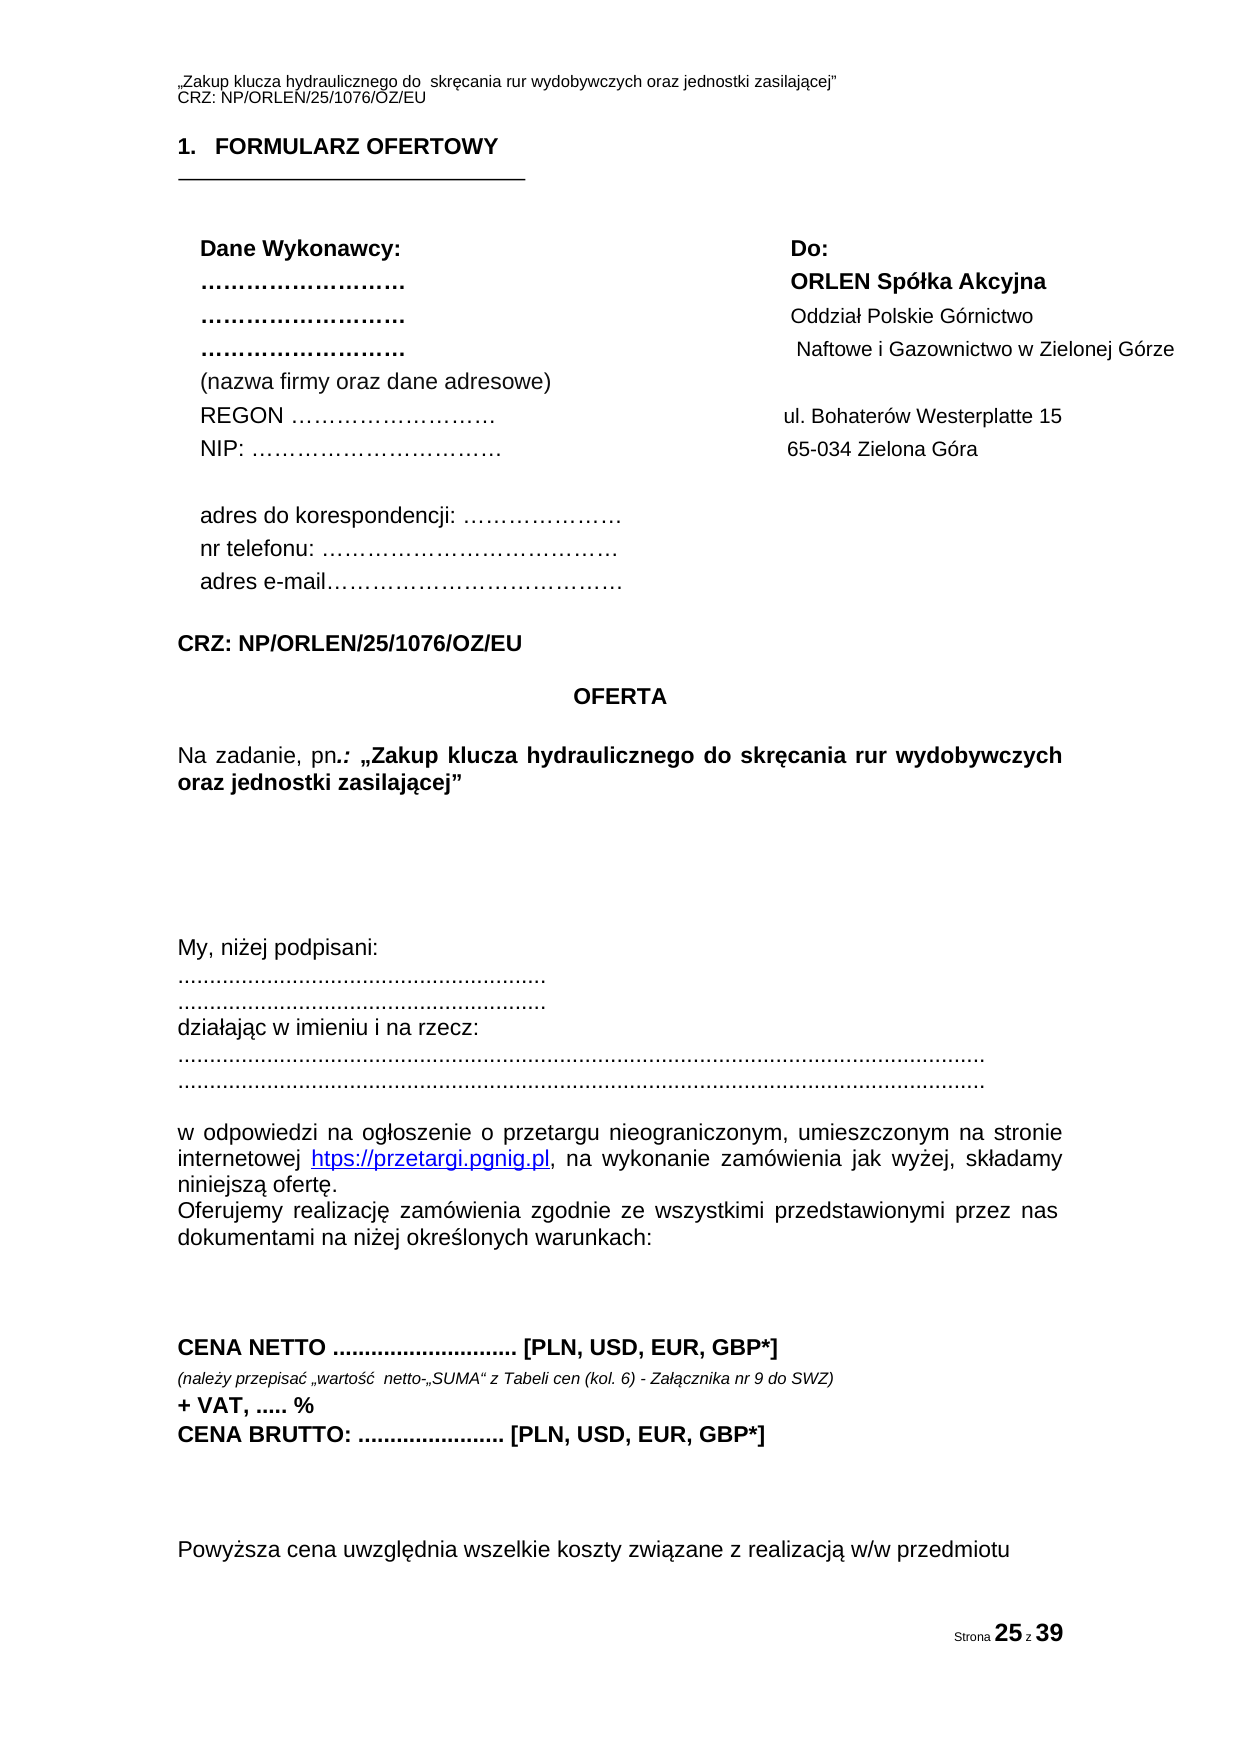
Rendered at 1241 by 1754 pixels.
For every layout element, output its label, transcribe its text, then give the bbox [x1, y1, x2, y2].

text 1. FORMULARZ OFERTOWY [177, 133, 1063, 159]
text Na zadanie, pn.: „Zakup klucza hydraulicznego do skręcania rur wydobywczych oraz jednostki zasilającej” [177, 742, 1063, 795]
text OFERTA [177, 683, 1063, 709]
text CENA NETTO ............................. [PLN, USD, EUR, GBP*] [177, 1332, 1058, 1361]
text Oferujemy realizację zamówienia zgodnie ze wszystkimi przedstawionymi przez nas dokumentami na niżej określonych warunkach: [177, 1197, 1058, 1250]
text My, niżej podpisani: [177, 928, 1063, 962]
text ............................................................................................................................... [177, 1041, 1063, 1067]
text ............................................................................................................................... [177, 1067, 1063, 1093]
table_header [177, 196, 1240, 630]
text .......................................................... [177, 962, 1063, 988]
text Powyższa cena uwzględnia wszelkie koszty związane z realizacją w/w przedmiotu [177, 1536, 1058, 1563]
text (należy przepisać „wartość netto-„SUMA“ z Tabeli cen (kol. 6) - Załącznika nr 9 do SWZ) [177, 1361, 1058, 1390]
text CRZ: NP/ORLEN/25/1076/OZ/EU [177, 630, 1063, 656]
text .......................................................... [177, 988, 1063, 1014]
text CENA BRUTTO: ....................... [PLN, USD, EUR, GBP*] [177, 1419, 1058, 1449]
text w odpowiedzi na ogłoszenie o przetargu nieograniczonym, umieszczonym na stronie internetowej htps://przetargi.pgnig.pl, na wykonanie zamówienia jak wyżej, składamy niniejszą ofertę. [177, 1118, 1063, 1197]
text + VAT, ..... % [177, 1390, 1058, 1419]
text działając w imieniu i na rzecz: [177, 1014, 1063, 1041]
